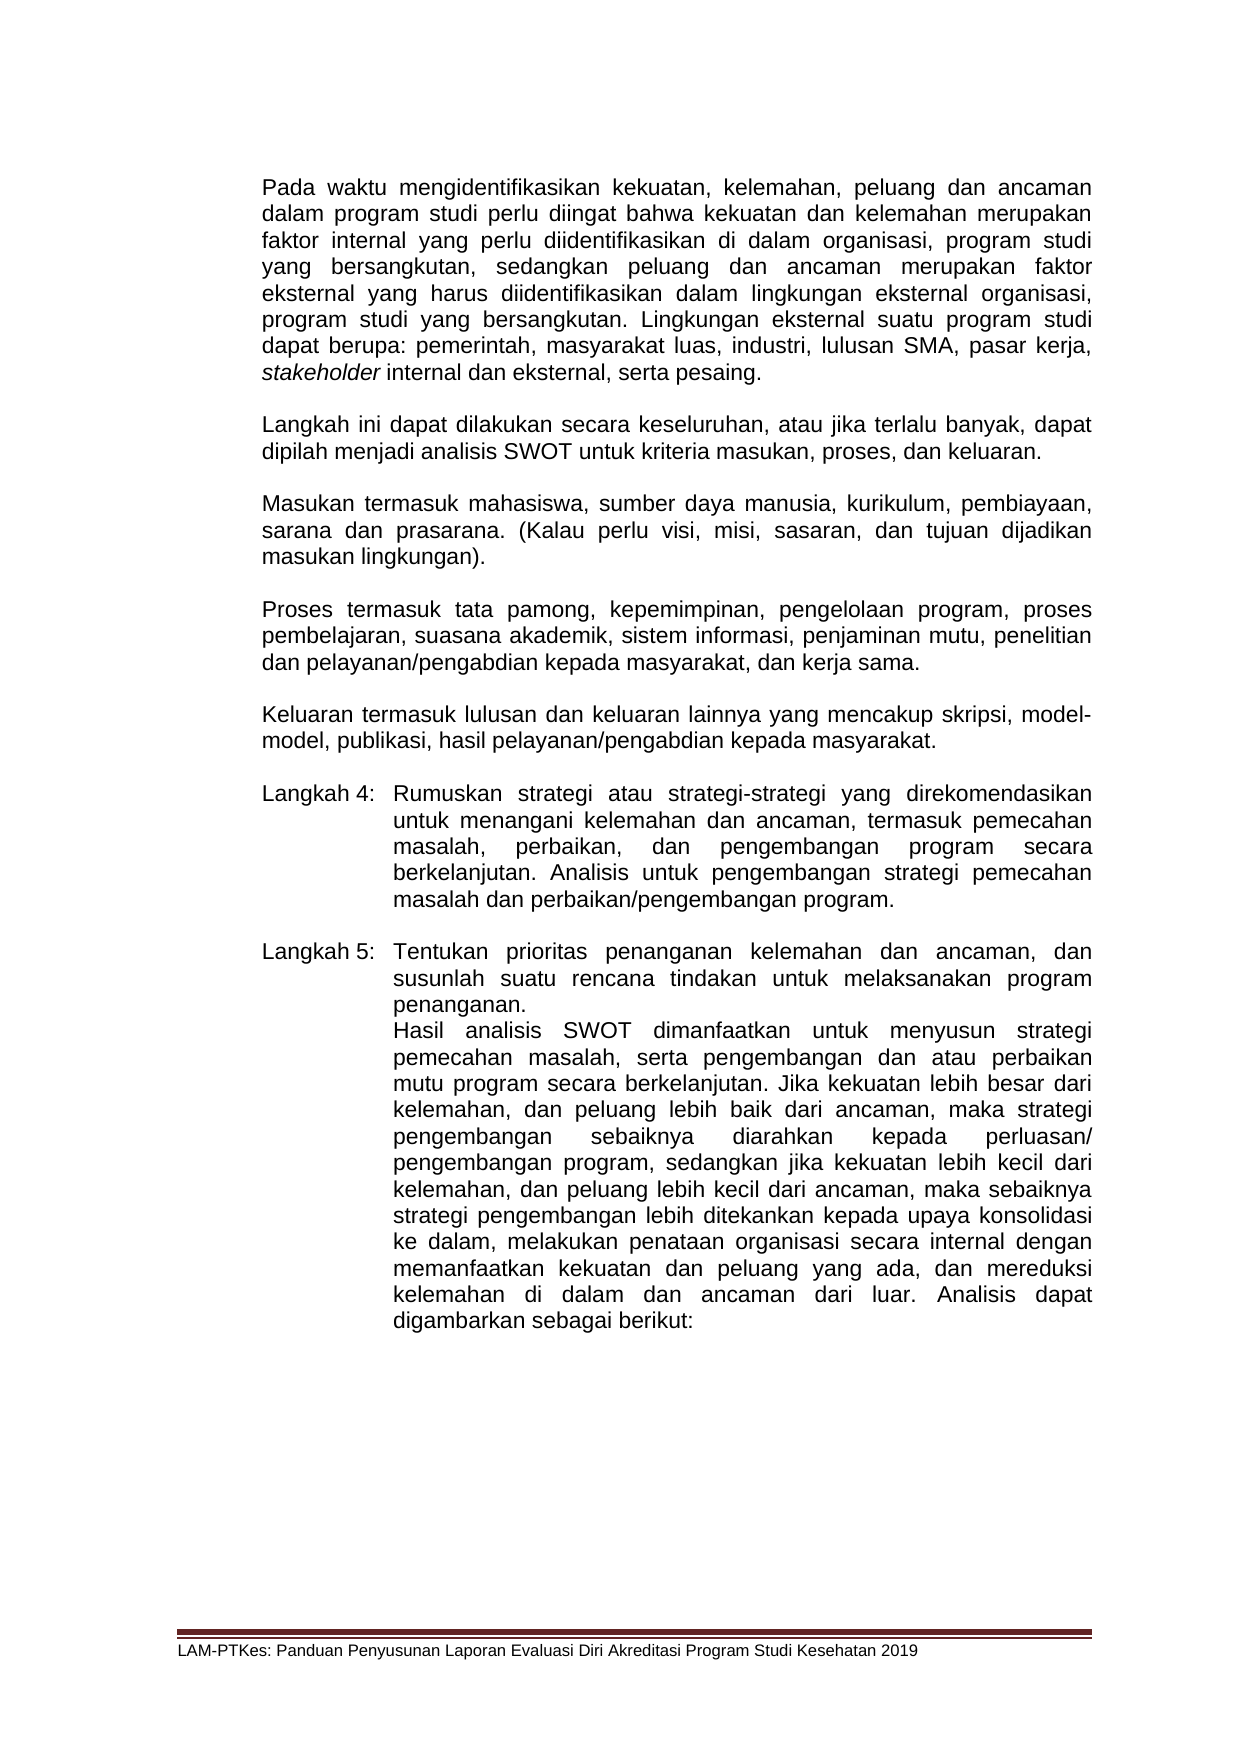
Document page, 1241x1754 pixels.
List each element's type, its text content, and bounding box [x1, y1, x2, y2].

text Langkah 4: Rumuskan strategi atau strategi-strategi yang direkomendasikan untuk menangani kelemahan dan ancaman, termasuk pemecahan masalah, perbaikan, dan pengembangan program secara berkelanjutan. Analisis untuk pengembangan strategi pemecahan masalah dan perbaikan/pengembangan program. [262, 780, 1092, 912]
text Hasil analisis SWOT dimanfaatkan untuk menyusun strategi pemecahan masalah, serta pengembangan dan atau perbaikan mutu program secara berkelanjutan. Jika kekuatan lebih besar dari kelemahan, dan peluang lebih baik dari ancaman, maka strategi pengembangan sebaiknya diarahkan kepada perluasan/ pengembangan program, sedangkan jika kekuatan lebih kecil dari kelemahan, dan peluang lebih kecil dari ancaman, maka sebaiknya strategi pengembangan lebih ditekankan kepada upaya konsolidasi ke dalam, melakukan penataan organisasi secara internal dengan memanfaatkan kekuatan dan peluang yang ada, dan mereduksi kelemahan di dalam dan ancaman dari luar. Analisis dapat digambarkan sebagai berikut: [393, 1017, 1092, 1334]
text Proses termasuk tata pamong, kepemimpinan, pengelolaan program, proses pembelajaran, suasana akademik, sistem informasi, penjaminan mutu, penelitian dan pelayanan/pengabdian kepada masyarakat, dan kerja sama. [262, 596, 1092, 675]
text Pada waktu mengidentifikasikan kekuatan, kelemahan, peluang dan ancaman dalam program studi perlu diingat bahwa kekuatan dan kelemahan merupakan faktor internal yang perlu diidentifikasikan di dalam organisasi, program studi yang bersangkutan, sedangkan peluang dan ancaman merupakan faktor eksternal yang harus diidentifikasikan dalam lingkungan eksternal organisasi, program studi yang bersangkutan. Lingkungan eksternal suatu program studi dapat berupa: pemerintah, masyarakat luas, industri, lulusan SMA, pasar kerja, stakeholder internal dan eksternal, serta pesaing. [262, 174, 1092, 385]
text Langkah ini dapat dilakukan secara keseluruhan, atau jika terlalu banyak, dapat dipilah menjadi analisis SWOT untuk kriteria masukan, proses, dan keluaran. [262, 411, 1092, 464]
text Masukan termasuk mahasiswa, sumber daya manusia, kurikulum, pembiayaan, sarana dan prasarana. (Kalau perlu visi, misi, sasaran, dan tujuan dijadikan masukan lingkungan). [262, 490, 1092, 569]
text Langkah 5: Tentukan prioritas penanganan kelemahan dan ancaman, dan susunlah suatu rencana tindakan untuk melaksanakan program penanganan. [262, 938, 1092, 1017]
text Keluaran termasuk lulusan dan keluaran lainnya yang mencakup skripsi, model-model, publikasi, hasil pelayanan/pengabdian kepada masyarakat. [262, 701, 1092, 754]
